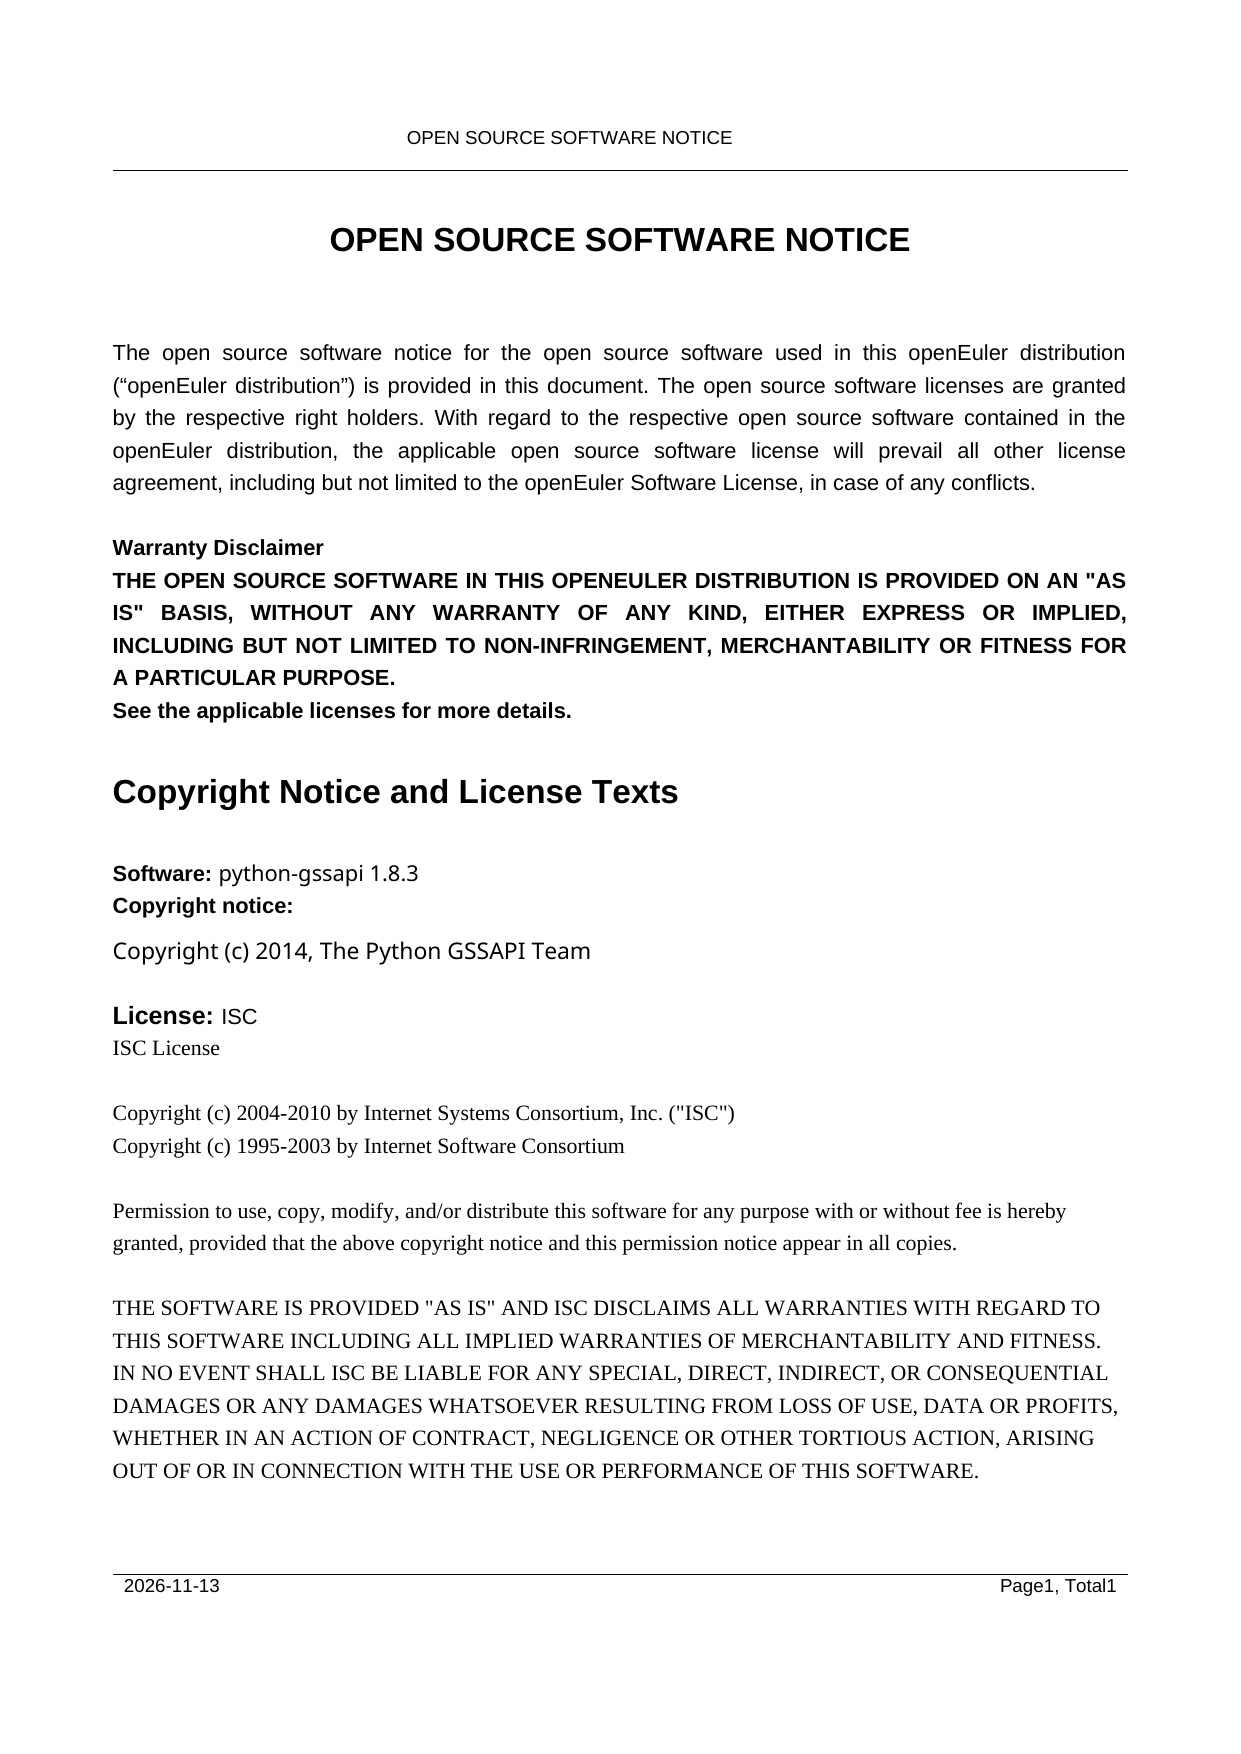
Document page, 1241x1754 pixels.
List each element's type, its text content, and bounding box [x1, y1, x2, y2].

text OPEN SOURCE SOFTWARE NOTICE [112, 206, 1128, 271]
text THE OPEN SOURCE SOFTWARE IN THIS OPENEULER DISTRIBUTION IS PROVIDED ON AN "AS IS" BASIS, WITHOUT ANY WARRANTY OF ANY KIND, EITHER EXPRESS OR IMPLIED, INCLUDING BUT NOT LIMITED TO NON-INFRINGEMENT, MERCHANTABILITY OR FITNESS FOR A PARTICULAR PURPOSE. See the applicable licenses for more details. [112, 564, 1128, 726]
title Software: python-gssapi 1.8.3 [112, 856, 1128, 889]
text The open source software notice for the open source software used in this openEuler distribution (“openEuler distribution”) is provided in this document. The open source software licenses are granted by the respective right holders. With regard to the respective open source software contained in the openEuler distribution, the applicable open source software license will prevail all other license agreement, including but not limited to the openEuler Software License, in case of any conflicts. [112, 336, 1128, 499]
text Copyright Notice and License Texts [112, 759, 1128, 824]
text License: ISC [112, 999, 1128, 1031]
text Copyright notice: [112, 889, 1128, 921]
text ISC License Copyright (c) 2004-2010 by Internet Systems Consortium, Inc. ("ISC") Copyright (c) 1995-2003 by Internet Software Consortium Permission to use, copy, modify, and/or distribute this software for any purpose with or without fee is hereby granted, provided that the above copyright notice and this permission notice appear in all copies. THE SOFTWARE IS PROVIDED "AS IS" AND ISC DISCLAIMS ALL WARRANTIES WITH REGARD TO THIS SOFTWARE INCLUDING ALL IMPLIED WARRANTIES OF MERCHANTABILITY AND FITNESS. IN NO EVENT SHALL ISC BE LIABLE FOR ANY SPECIAL, DIRECT, INDIRECT, OR CONSEQUENTIAL DAMAGES OR ANY DAMAGES WHATSOEVER RESULTING FROM LOSS OF USE, DATA OR PROFITS, WHETHER IN AN ACTION OF CONTRACT, NEGLIGENCE OR OTHER TORTIOUS ACTION, ARISING OUT OF OR IN CONNECTION WITH THE USE OR PERFORMANCE OF THIS SOFTWARE. [112, 1031, 1128, 1486]
text Copyright (c) 2014, The Python GSSAPI Team [112, 934, 1128, 999]
text Warranty Disclaimer [112, 531, 1128, 564]
